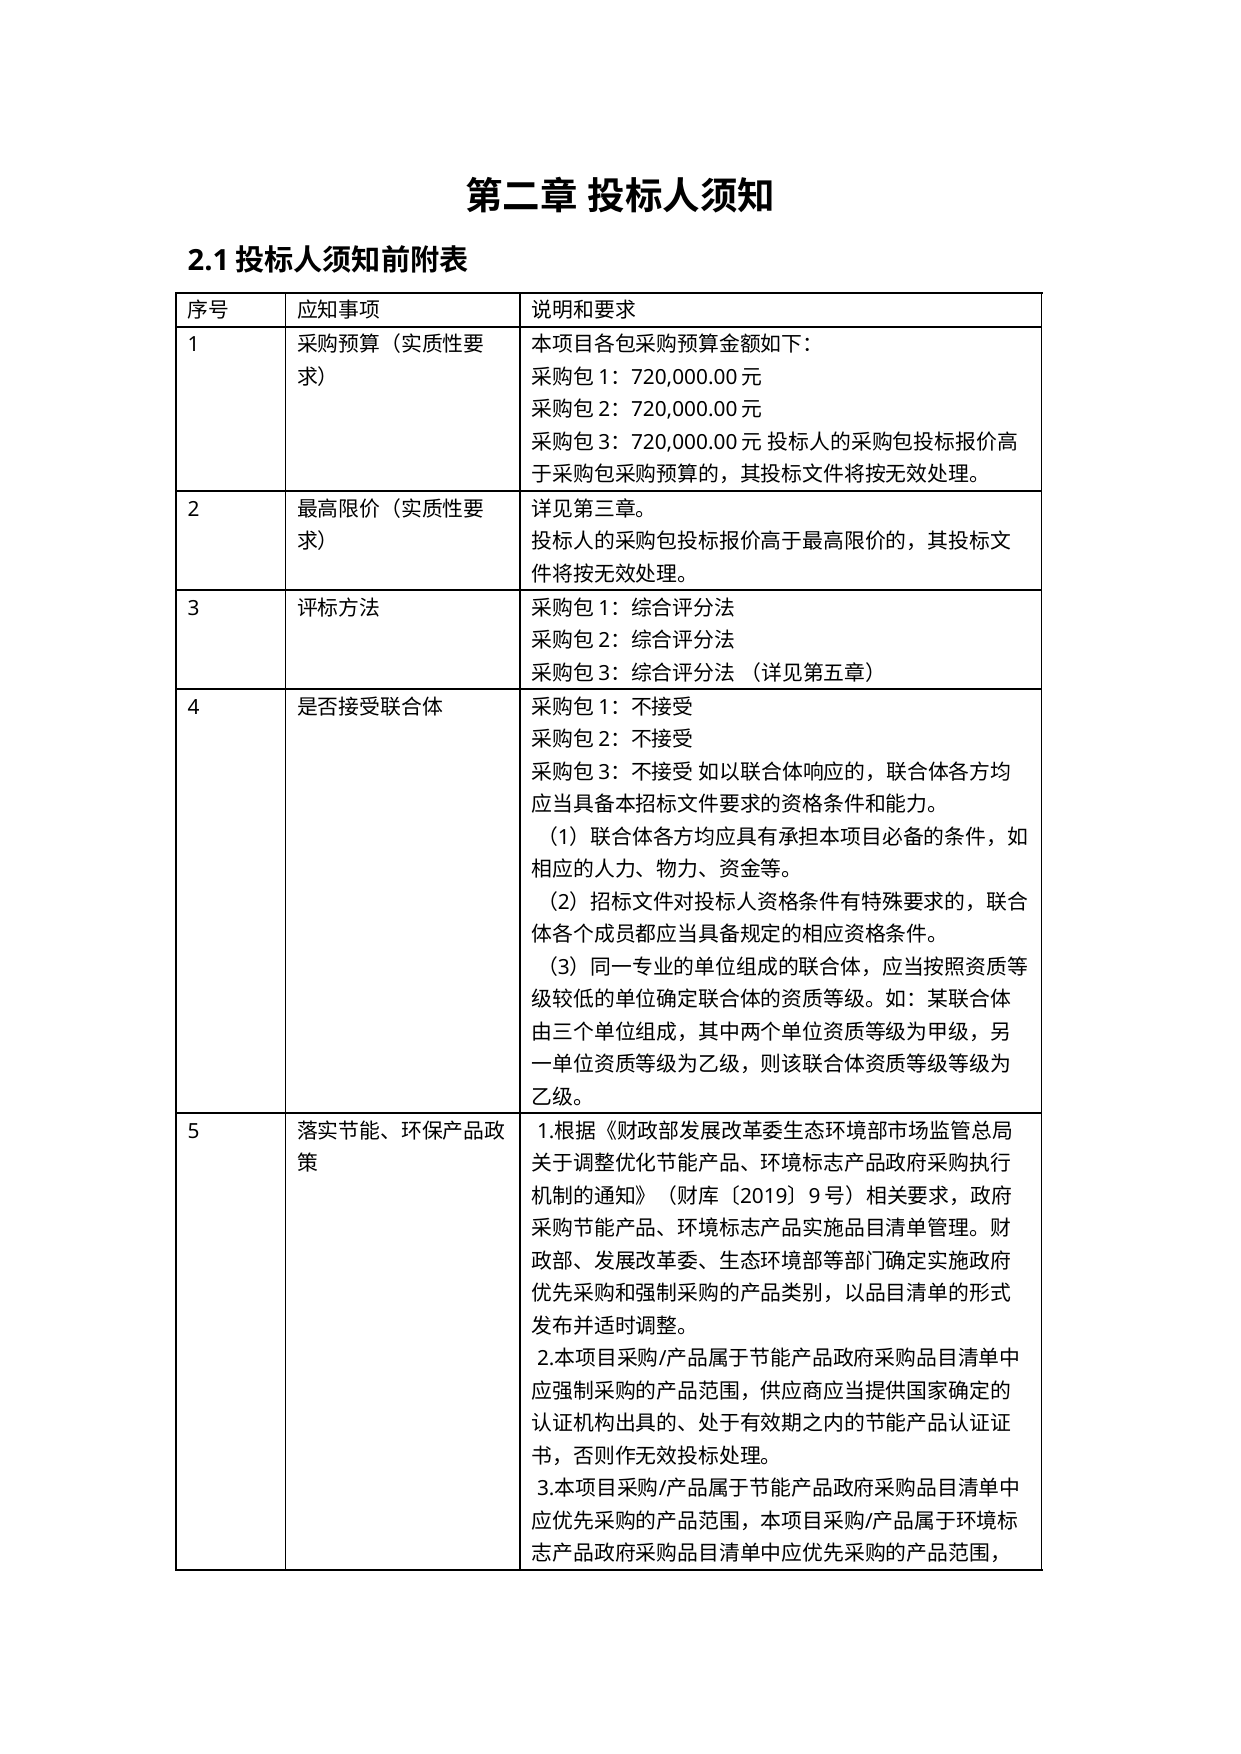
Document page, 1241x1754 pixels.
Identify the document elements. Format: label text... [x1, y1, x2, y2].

table_cell 最高限价（实质性要求） [286, 492, 519, 589]
table_cell 采购包1：综合评分法 采购包2：综合评分法 采购包3：综合评分法 （详见第五章） [521, 591, 1041, 688]
table_cell 本项目各包采购预算金额如下： 采购包1：720,000.00元 采购包2：720,000.00元 采购包3：720,000.00元 投标人的采购包投标报价高于采购包采购预算的，其投标文件将按无效处理。 [521, 328, 1041, 490]
table_cell 评标方法 [286, 591, 519, 688]
table_header 序号 [177, 294, 285, 326]
table_cell 落实节能、环保产品政策 [286, 1114, 519, 1569]
table_header 应知事项 [286, 294, 519, 326]
table_cell 采购预算（实质性要求） [286, 328, 519, 490]
text 第二章 投标人须知 [187, 162, 1053, 227]
table_header 说明和要求 [521, 294, 1041, 326]
text 2.1投标人须知前附表 [187, 227, 1053, 292]
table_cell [521, 1114, 1041, 1569]
table_cell 采购包1：不接受 采购包2：不接受 采购包3：不接受 如以联合体响应的，联合体各方均应当具备本招标文件要求的资格条件和能力。 （1）联合体各方均应具有承担本项目必备的条件，如相应的人力、物力、资金等。 （2）招标文件对投标人资格条件有特殊要求的，联合体各个成员都应当具备规定的相应资格条件。 （3）同一专业的单位组成的联合体，应当按照资质等级较低的单位确定联合体的资质等级。如：某联合体由三个单位组成，其中两个单位资质等级为甲级，另一单位资质等级为乙级，则该联合体资质等级等级为乙级。 [521, 690, 1041, 1112]
table_cell 3 [177, 591, 285, 688]
table_cell 4 [177, 690, 285, 1112]
table_cell 1 [177, 328, 285, 490]
table_cell 2 [177, 492, 285, 589]
table_cell 5 [177, 1114, 285, 1569]
table_cell 是否接受联合体 [286, 690, 519, 1112]
table_cell 详见第三章。 投标人的采购包投标报价高于最高限价的，其投标文件将按无效处理。 [521, 492, 1041, 589]
